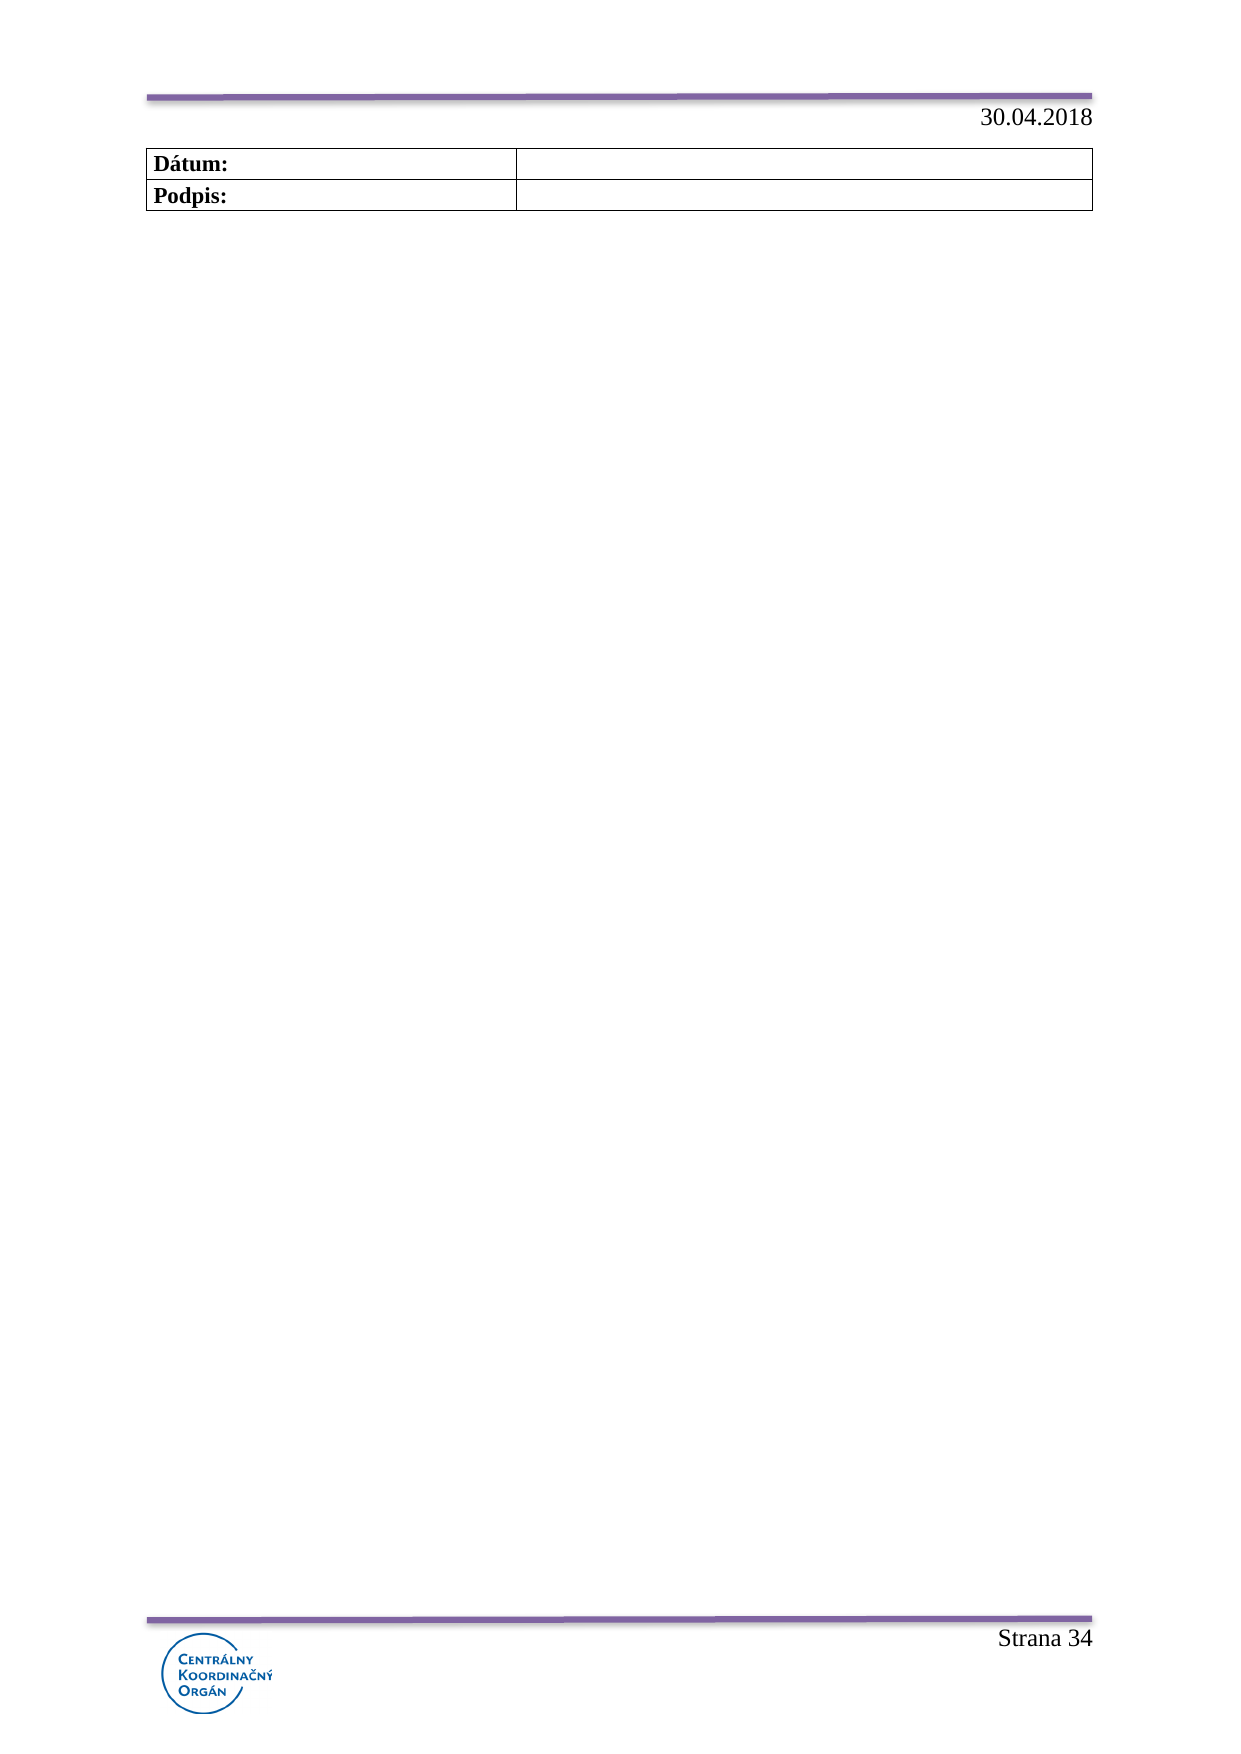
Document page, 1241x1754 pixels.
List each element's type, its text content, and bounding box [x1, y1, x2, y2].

table_cell Dátum: [147, 149, 516, 179]
table_cell Podpis: [147, 180, 516, 210]
picture [159, 1631, 272, 1713]
table_cell [517, 180, 1092, 210]
table_cell [517, 149, 1092, 179]
